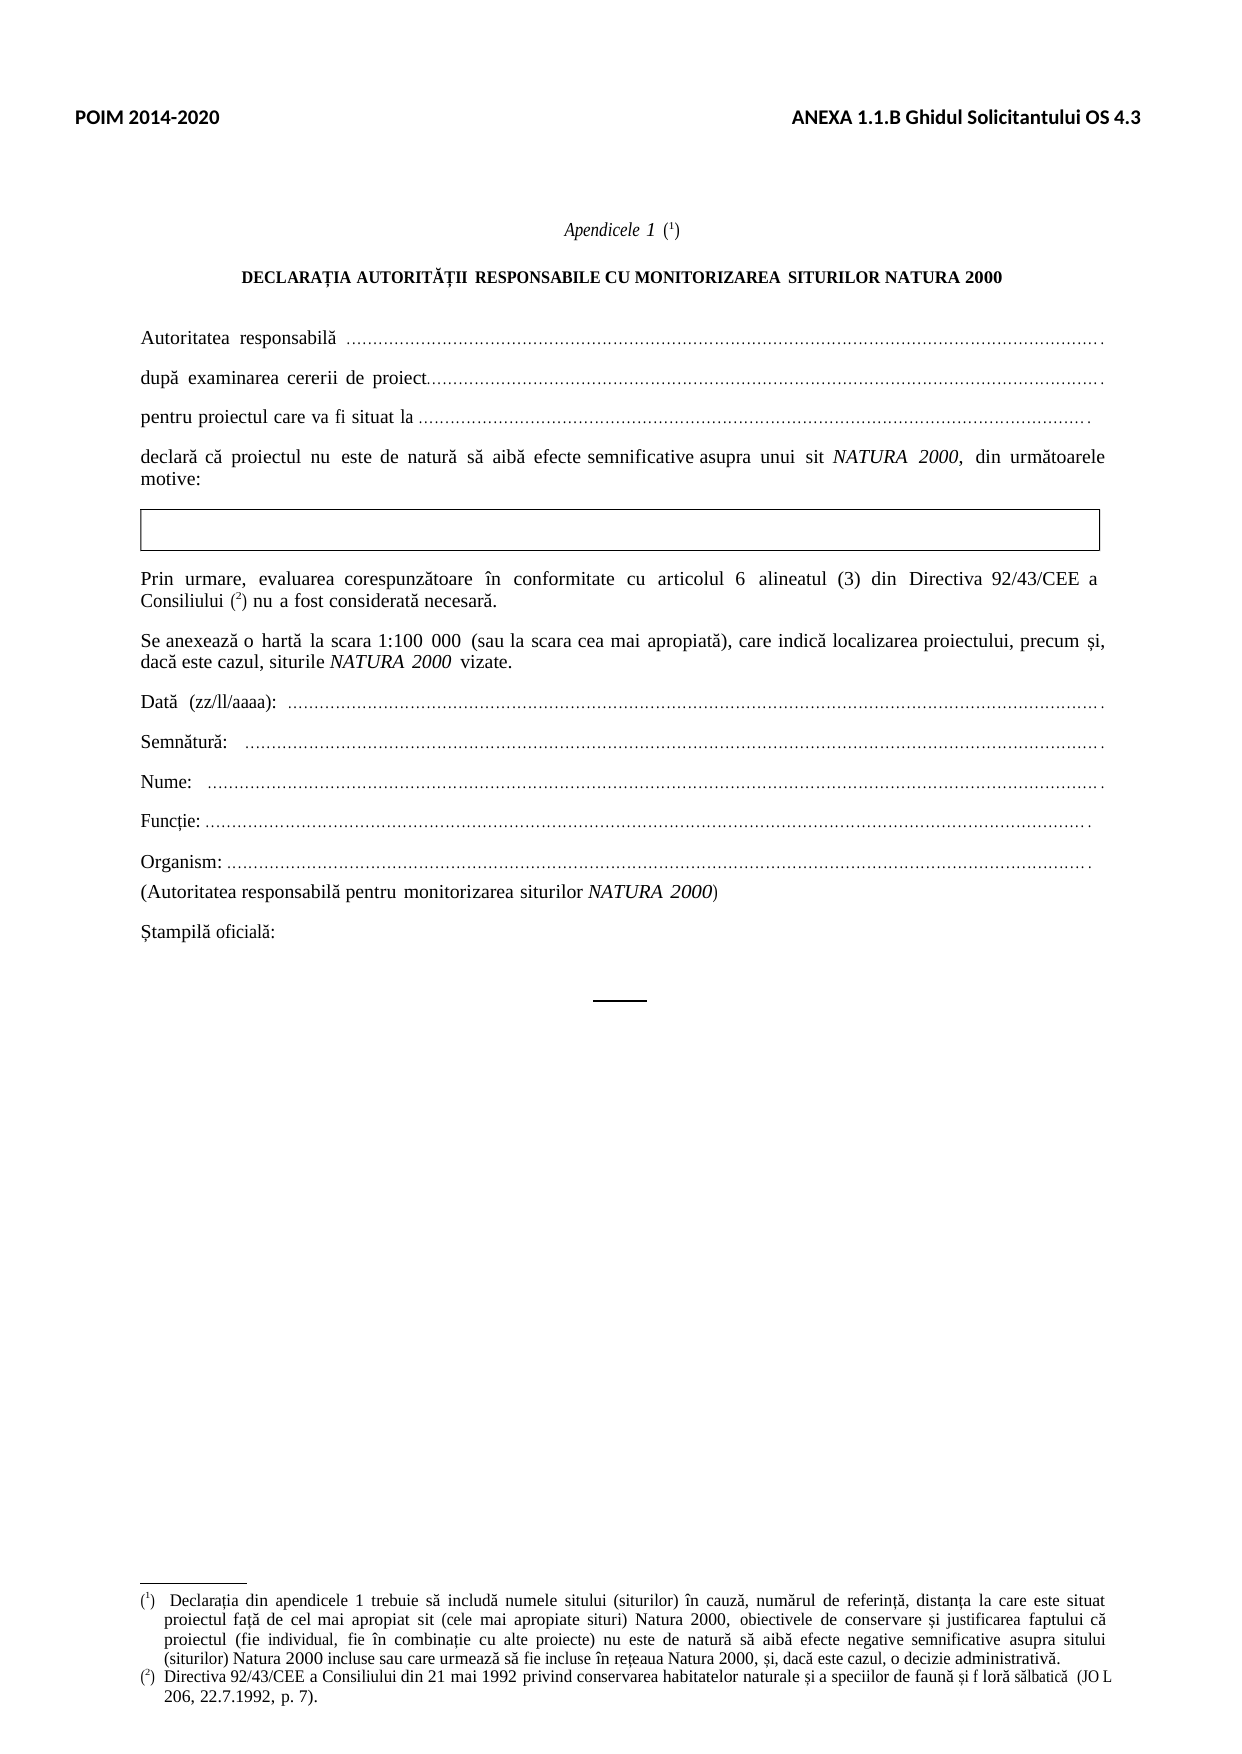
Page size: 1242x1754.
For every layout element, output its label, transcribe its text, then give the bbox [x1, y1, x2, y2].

text declară că proiectul nu este de natură să aibă efecte semnificative asupra unui sit NATURA 2000, din următoarele motive: [140, 446, 1107, 490]
text (2) Directiva 92/43/CEE a Consiliului din 21 mai 1992 privind conservarea habitatelor naturale și a speciilor de faună și f loră sălbatică (JO L [140, 1668, 1169, 1686]
text Se anexează o hartă la scara 1:100 000 (sau la scara cea mai apropiată), care indică localizarea proiectului, precum și, dacă este cazul, siturile NATURA 2000 vizate. [140, 629, 1107, 673]
text Prin urmare, evaluarea corespunzătoare în conformitate cu articolul 6 alineatul (3) din Directiva 92/43/CEE a [140, 567, 1107, 589]
text 206, 22.7.1992, p. 7). [164, 1686, 1169, 1706]
text Autoritatea responsabilă .............................................................................................................................................. după examinarea cererii de proiect............................................................................................................................... pentru proiectul care va fi situat la .............................................................................................................................. [140, 326, 1104, 428]
text Apendicele 1 (1) [558, 218, 685, 241]
text Organism: .................................................................................................................................................................. [140, 849, 1104, 872]
text DECLARAȚIA AUTORITĂȚII RESPONSABILE CU MONITORIZAREA SITURILOR NATURA 2000 [236, 267, 1008, 287]
text Consiliului (2) nu a fost considerată necesară. [140, 589, 501, 611]
text (1) Declarația din apendicele 1 trebuie să includă numele sitului (siturilor) în cauză, numărul de referință, distanța la care este situat proiectul față de cel mai apropiat sit (cele mai apropiate situri) Natura 2000, obiectivele de conservare și justificarea faptului că proiectul (fie individual, fie în combinație cu alte proiecte) nu este de natură să aibă efecte negative semnificative asupra sitului (siturilor) Natura 2000 incluse sau care urmează să fie incluse în rețeaua Natura 2000, și, dacă este cazul, o decizie administrativă. [140, 1591, 1106, 1668]
text Dată (zz/ll/aaaa): ......................................................................................................................................................... Semnătură: ................................................................................................................................................................. Nume: ........................................................................................................................................................................ Funcție: ...................................................................................................................................................................... [140, 690, 1104, 832]
text (Autoritatea responsabilă pentru monitorizarea siturilor NATURA 2000) [140, 881, 723, 903]
text Ștampilă oficială: [140, 920, 281, 943]
